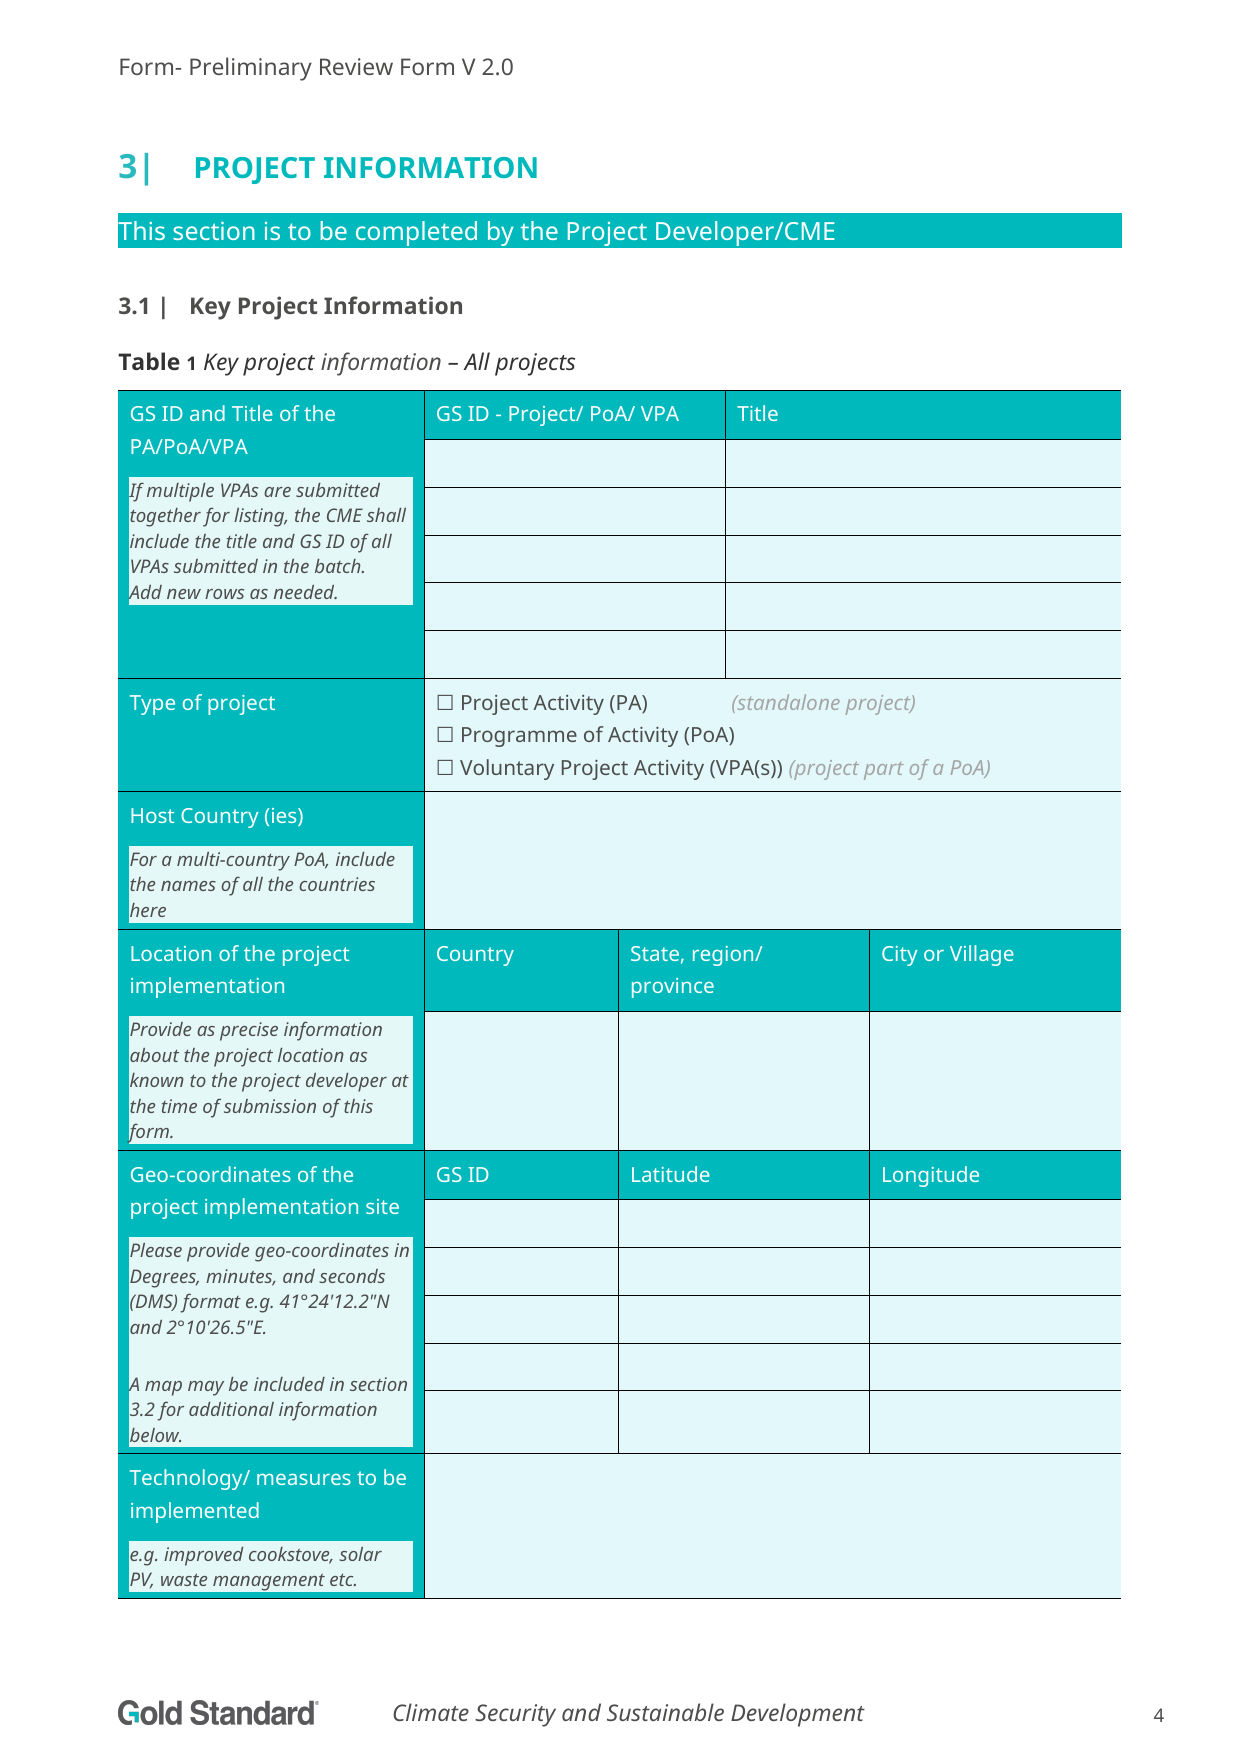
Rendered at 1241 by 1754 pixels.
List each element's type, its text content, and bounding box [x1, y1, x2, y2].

table_cell [870, 1391, 1121, 1453]
table_cell City or Village [870, 930, 1121, 1011]
table_cell Longitude [870, 1151, 1121, 1199]
table_header GS ID - Project/ PoA/ VPA [425, 391, 725, 439]
table_cell [619, 1248, 869, 1295]
table_cell [726, 631, 1121, 678]
table_cell [425, 1391, 618, 1453]
table_cell Technology/ measures to be implemented e.g. improved cookstove, solar PV, waste management etc. [118, 1454, 424, 1598]
text This section is to be completed by the Project Developer/CME [118, 213, 1122, 248]
table_cell Type of project [118, 679, 424, 791]
table_cell Location of the project implementation Provide as precise information about the project location as known to the project developer at the time of submission of this form. [118, 930, 424, 1150]
table_cell [425, 1012, 618, 1150]
table_cell Latitude [619, 1151, 869, 1199]
table_cell [870, 1012, 1121, 1150]
table_cell [726, 583, 1121, 630]
table_cell [425, 631, 725, 678]
table_cell [619, 1200, 869, 1247]
table_cell [870, 1200, 1121, 1247]
subtitle Key Project Information [118, 289, 1122, 321]
table_cell [425, 440, 725, 487]
table_cell [726, 440, 1121, 487]
table_cell [726, 488, 1121, 534]
table_cell [425, 488, 725, 534]
table_cell State, region/ province [619, 930, 869, 1011]
table_cell [425, 1248, 618, 1295]
table_cell [619, 1391, 869, 1453]
text Table 1 Key project information – All projects [118, 346, 1122, 377]
table_cell [619, 1012, 869, 1150]
table_cell [870, 1344, 1121, 1390]
table_cell [425, 792, 1121, 929]
table_cell [425, 1454, 1121, 1598]
table_cell GS ID [425, 1151, 618, 1199]
table_cell [425, 536, 725, 582]
table_header Title [726, 391, 1121, 439]
table_header GS ID and Title of the PA/PoA/VPA If multiple VPAs are submitted together for listing, the CME shall include the title and GS ID of all VPAs submitted in the batch. Add new rows as needed. [118, 391, 424, 678]
table_cell Host Country (ies) For a multi-country PoA, include the names of all the countries here [118, 792, 424, 929]
table_cell Country [425, 930, 618, 1011]
table_cell [425, 1296, 618, 1343]
table_cell [870, 1296, 1121, 1343]
table_cell [870, 1248, 1121, 1295]
table_cell Geo-coordinates of the project implementation site Please provide geo-coordinates in Degrees, minutes, and seconds (DMS) format e.g. 41°24'12.2"N and 2°10'26.5"E. A map may be included in section 3.2 for additional information below. [118, 1151, 424, 1453]
subtitle PROJECT INFORMATION [118, 143, 1122, 188]
table_cell [425, 583, 725, 630]
table_cell Project Activity (PA) (standalone project) Programme of Activity (PoA) Voluntary Project Activity (VPA(s)) (project part of a PoA) [425, 679, 1121, 791]
table_cell [425, 1200, 618, 1247]
table_cell [726, 536, 1121, 582]
table_cell [425, 1344, 618, 1390]
table_cell [619, 1344, 869, 1390]
table_cell [619, 1296, 869, 1343]
